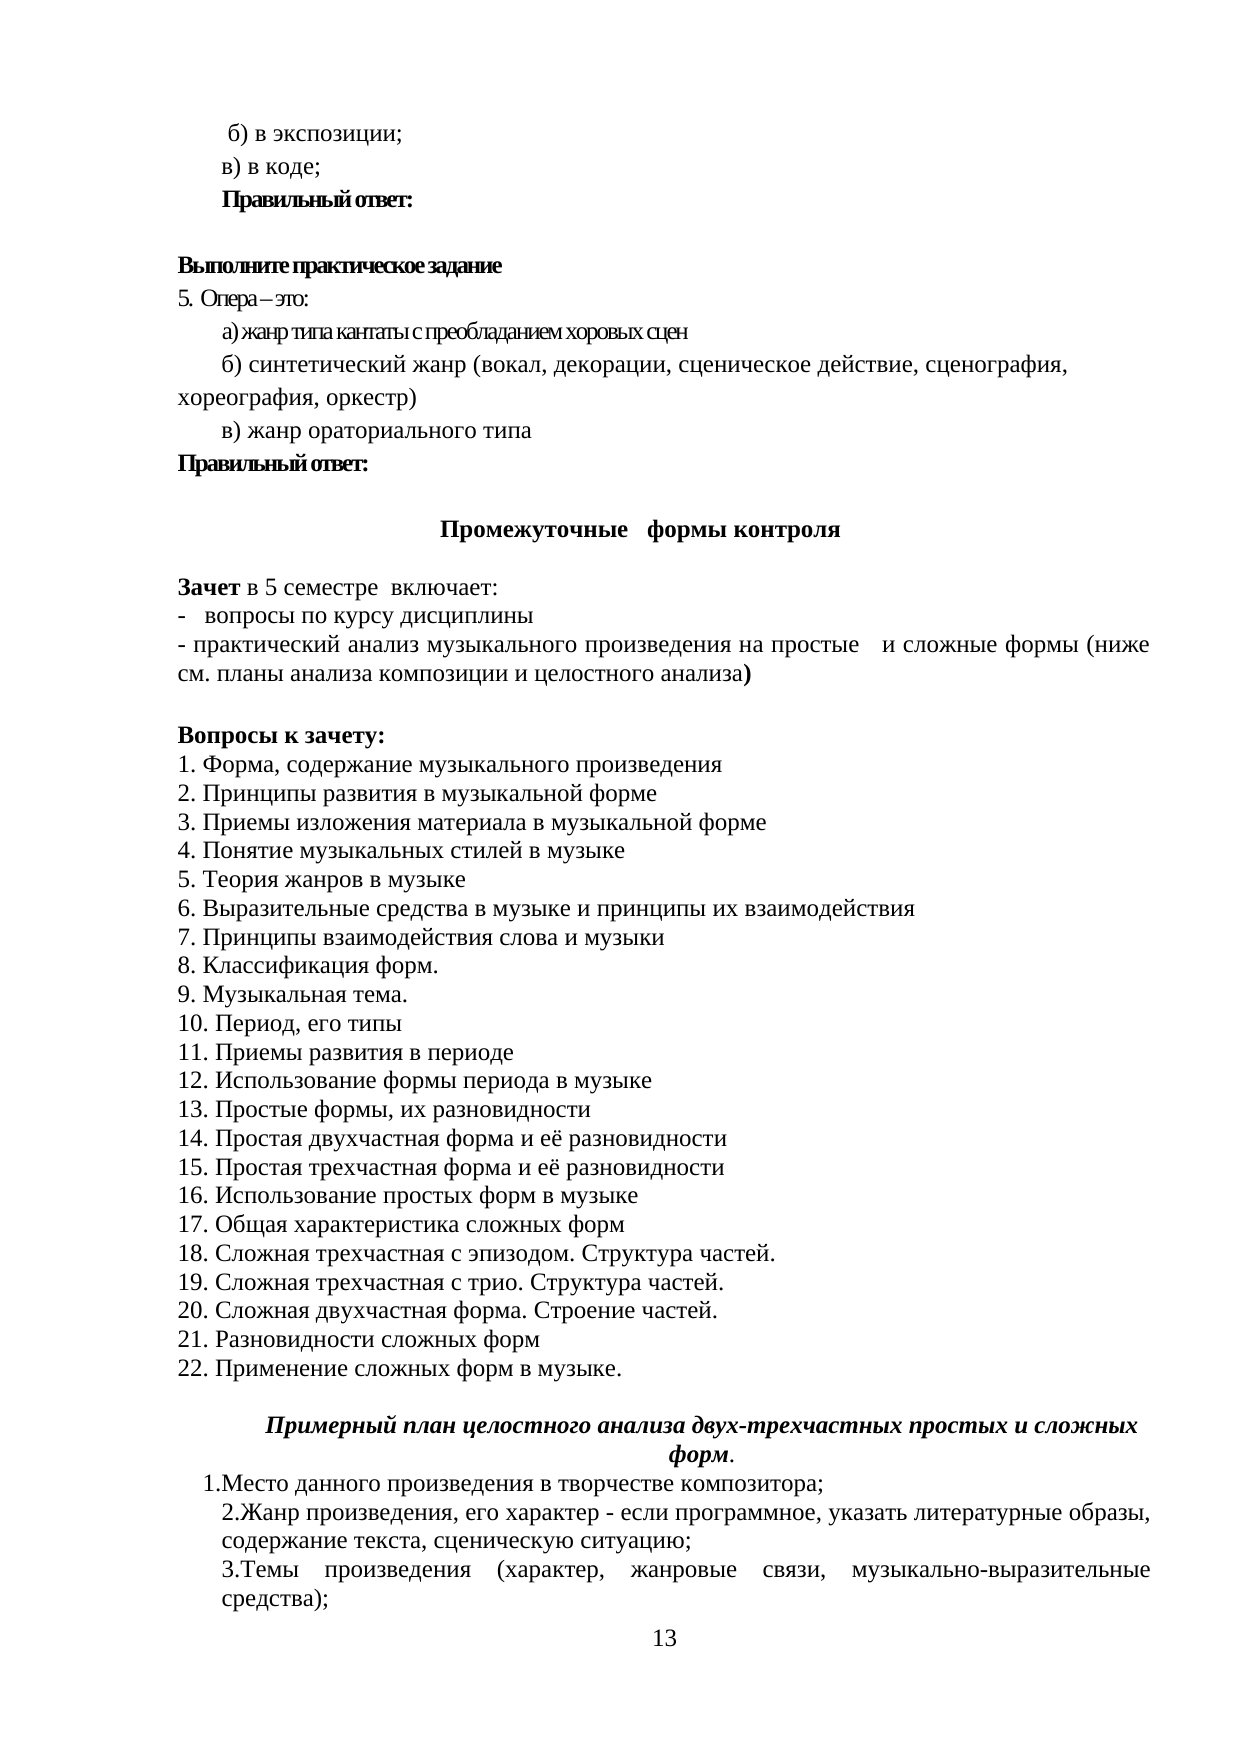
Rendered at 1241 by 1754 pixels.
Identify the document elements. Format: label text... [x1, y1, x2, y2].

text 13. Простые формы, их разновидности [177, 1094, 1152, 1123]
text 5. Теория жанров в музыке [177, 864, 1152, 893]
text 18. Сложная трехчастная с эпизодом. Структура частей. [177, 1238, 1152, 1267]
text 10. Период, его типы [177, 1008, 1152, 1037]
text Вопросы к зачету: [177, 720, 1152, 749]
text - практический анализ музыкального произведения на простые и сложные формы (ниже см. планы анализа композиции и целостного анализа) [177, 629, 1152, 687]
text Промежуточные формы контроля [177, 514, 1152, 543]
text 16. Использование простых форм в музыке [177, 1180, 1152, 1209]
text 15. Простая трехчастная форма и её разновидности [177, 1152, 1152, 1180]
text 8. Классификация форм. [177, 950, 1152, 979]
text 11. Приемы развития в периоде [177, 1037, 1152, 1065]
text в) жанр ораториального типа [215, 415, 1152, 444]
text 1.Место данного произведения в творчестве композитора; [177, 1468, 1152, 1497]
text 21. Разновидности сложных форм [177, 1324, 1152, 1353]
text в) в коде; [215, 151, 1152, 180]
text Выполните практическое задание [177, 250, 1152, 279]
text б) синтетический жанр (вокал, декорации, сценическое действие, сценография, хореография, оркестр) [177, 349, 1152, 411]
text Зачет в 5 семестре включает: [177, 572, 1152, 601]
text Правильный ответ: [177, 448, 1152, 477]
text 14. Простая двухчастная форма и её разновидности [177, 1123, 1152, 1152]
text - вопросы по курсу дисциплины [177, 601, 1152, 629]
text а) жанр типа кантаты с преобладанием хоровых сцен [222, 316, 1152, 345]
text 20. Сложная двухчастная форма. Строение частей. [177, 1295, 1152, 1324]
text 6. Выразительные средства в музыке и принципы их взаимодействия [177, 893, 1152, 922]
text 12. Использование формы периода в музыке [177, 1065, 1152, 1094]
text Примерный план целостного анализа двух-трехчастных простых и сложных форм. [252, 1410, 1152, 1468]
text 9. Музыкальная тема. [177, 979, 1152, 1008]
text 4. Понятие музыкальных стилей в музыке [177, 835, 1152, 864]
text Правильный ответ: [222, 184, 1152, 213]
text 5. Опера – это: [177, 283, 1152, 312]
text 3. Приемы изложения материала в музыкальной форме [177, 807, 1152, 835]
text б) в экспозиции; [177, 118, 1152, 147]
text 2. Принципы развития в музыкальной форме [177, 778, 1152, 807]
text 2.Жанр произведения, его характер - если программное, указать литературные образы, содержание текста, сценическую ситуацию; [221, 1497, 1152, 1554]
text 3.Темы произведения (характер, жанровые связи, музыкально-выразительные средства); [221, 1554, 1152, 1612]
text 22. Применение сложных форм в музыке. [177, 1353, 1152, 1382]
text 7. Принципы взаимодействия слова и музыки [177, 922, 1152, 950]
text 17. Общая характеристика сложных форм [177, 1209, 1152, 1238]
text 19. Сложная трехчастная с трио. Структура частей. [177, 1267, 1152, 1295]
text 1. Форма, содержание музыкального произведения [177, 749, 1152, 778]
